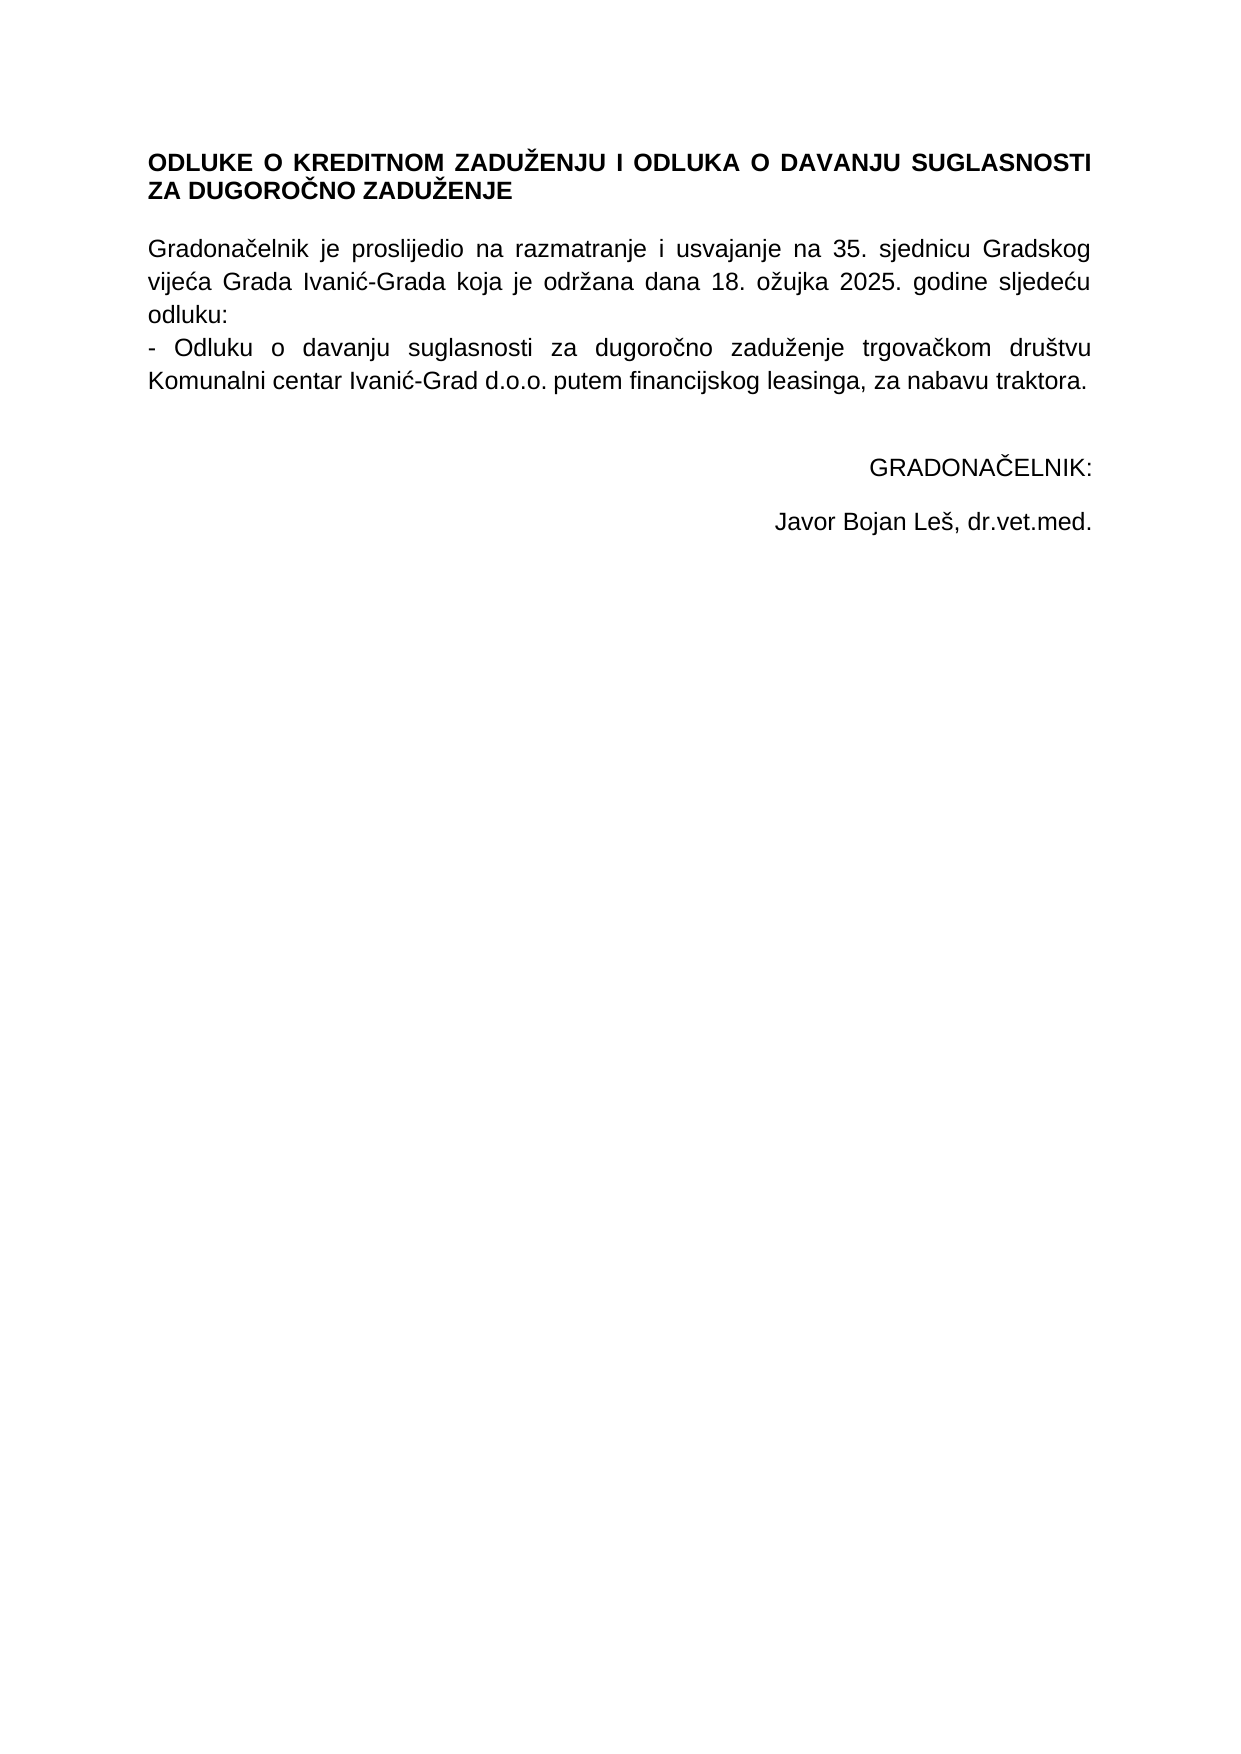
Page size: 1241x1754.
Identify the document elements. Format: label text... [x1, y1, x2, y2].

text Gradonačelnik je proslijedio na razmatranje i usvajanje na 35. sjednicu Gradskog vijeća Grada Ivanić-Grada koja je održana dana 18. ožujka 2025. godine sljedeću odluku: [148, 234, 1093, 329]
text GRADONAČELNIK: [148, 453, 1093, 482]
text ODLUKE O KREDITNOM ZADUŽENJU I ODLUKA O DAVANJU SUGLASNOSTI ZA DUGOROČNO ZADUŽENJE [148, 148, 1093, 205]
text Javor Bojan Leš, dr.vet.med. [148, 507, 1093, 536]
text - Odluku o davanju suglasnosti za dugoročno zaduženje trgovačkom društvu Komunalni centar Ivanić-Grad d.o.o. putem financijskog leasinga, za nabavu traktora. [148, 333, 1093, 395]
